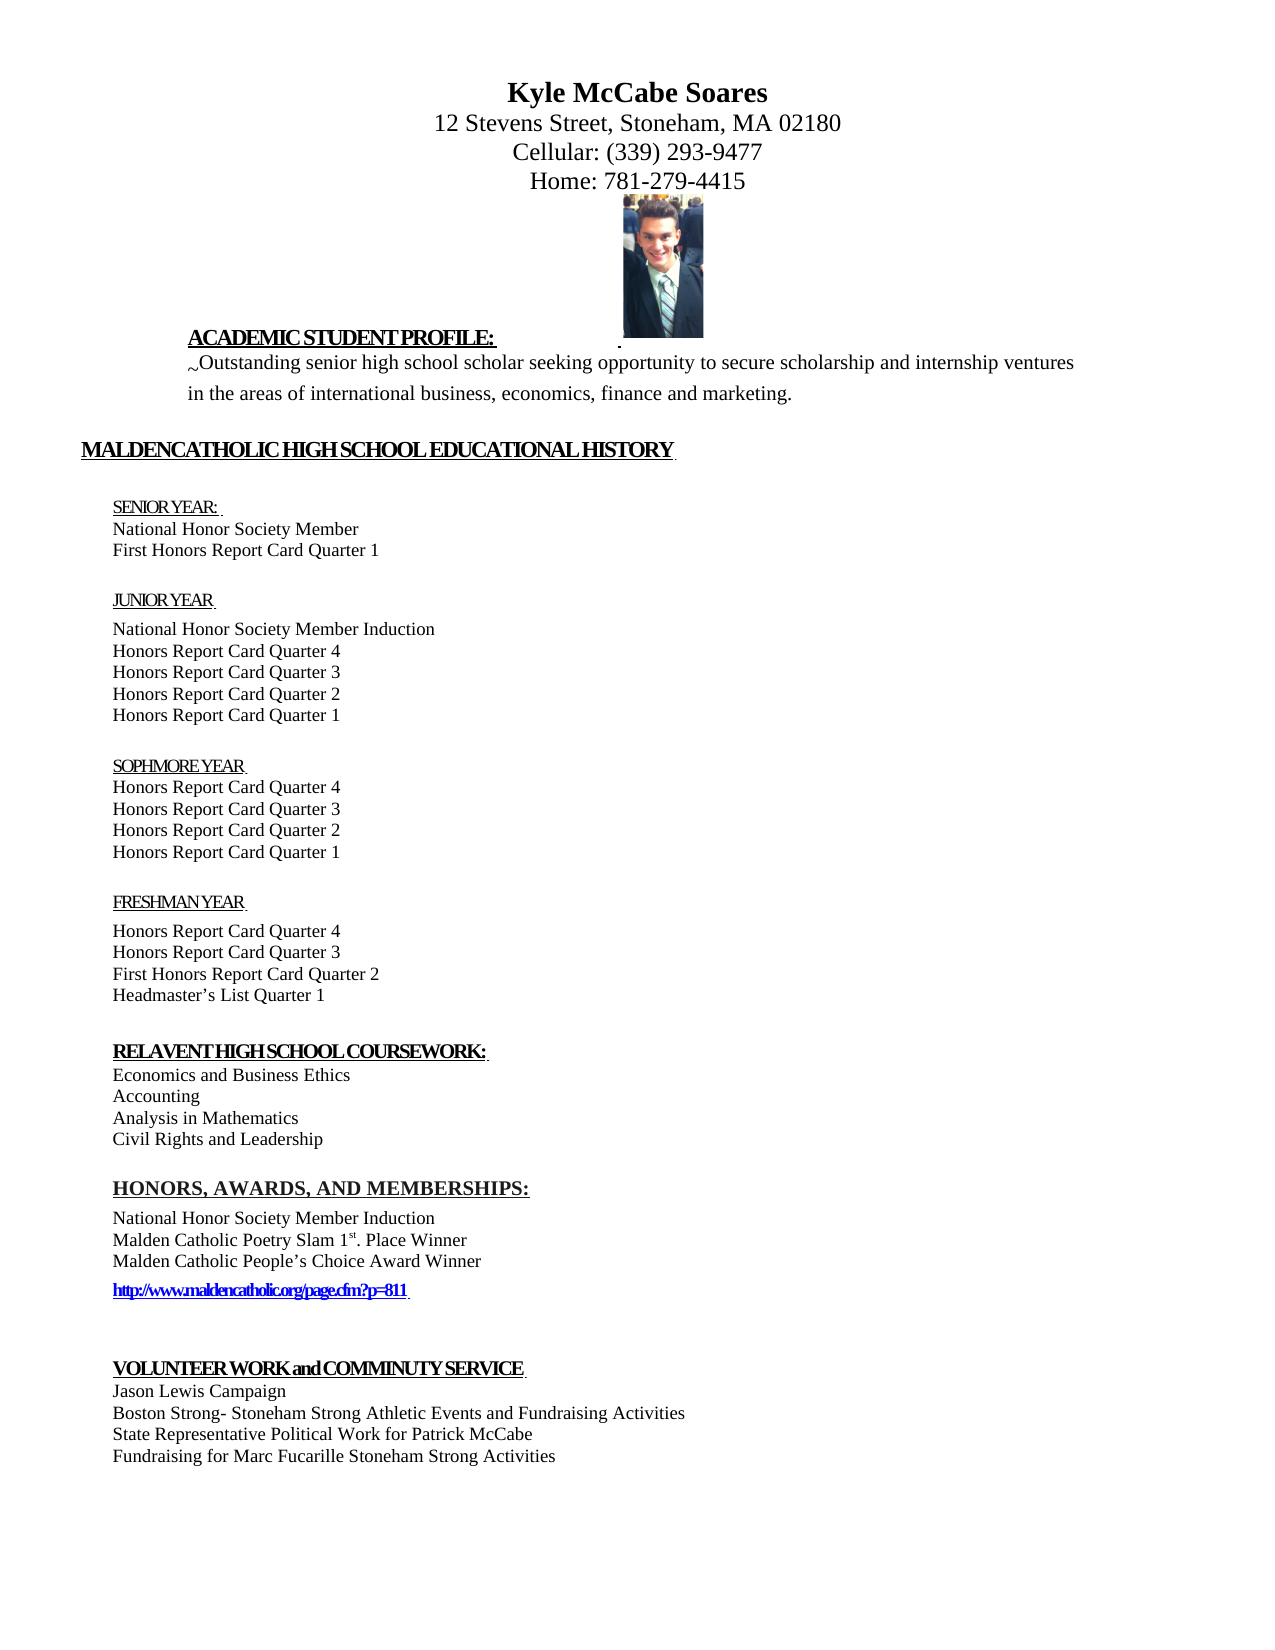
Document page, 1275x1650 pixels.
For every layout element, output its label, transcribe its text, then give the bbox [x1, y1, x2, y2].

text Honors Report Card Quarter 1 [112, 704, 1087, 726]
text Civil Rights and Leadership [112, 1128, 1087, 1150]
text VOLUNTEER WORK and COMMINUTY SERVICE [112, 1349, 1087, 1380]
text Honors Report Card Quarter 4 [112, 913, 1087, 941]
text Honors Report Card Quarter 3 [112, 798, 1087, 819]
text SOPHMORE YEAR [112, 747, 1087, 776]
text MALDENCATHOLIC HIGH SCHOOL EDUCATIONAL HISTORY [75, 429, 1087, 463]
text Accounting [112, 1085, 1087, 1107]
text National Honor Society Member Induction [112, 1200, 1087, 1229]
text Honors Report Card Quarter 4 [112, 640, 1087, 661]
text Headmaster’s List Quarter 1 [112, 984, 1087, 1006]
text Honors Report Card Quarter 2 [112, 819, 1087, 841]
text Honors Report Card Quarter 3 [112, 661, 1087, 683]
text Analysis in Mathematics [112, 1107, 1087, 1128]
text First Honors Report Card Quarter 2 [112, 963, 1087, 984]
text JUNIOR YEAR [112, 582, 1087, 611]
text First Honors Report Card Quarter 1 [112, 539, 1087, 561]
text Boston Strong- Stoneham Strong Athletic Events and Fundraising Activities [112, 1402, 1087, 1423]
text National Honor Society Member Induction [112, 611, 1087, 640]
text Malden Catholic Poetry Slam 1st. Place Winner [112, 1229, 1087, 1250]
text ACADEMIC STUDENT PROFILE: [187, 195, 1087, 350]
text http://www.maldencatholic.org/page.cfm?p=811 [112, 1272, 1087, 1301]
text ~Outstanding senior high school scholar seeking opportunity to secure scholarship and internship ventures in the areas of international business, economics, finance and marketing. [187, 350, 1087, 405]
text National Honor Society Member [112, 518, 1087, 539]
text State Representative Political Work for Patrick McCabe [112, 1423, 1087, 1445]
text FRESHMAN YEAR [112, 884, 1087, 913]
text Economics and Business Ethics [112, 1063, 1087, 1085]
text Honors Report Card Quarter 2 [112, 683, 1087, 704]
picture [623, 194, 704, 338]
text Honors Report Card Quarter 3 [112, 941, 1087, 963]
text Malden Catholic People’s Choice Award Winner [112, 1250, 1087, 1272]
text Fundraising for Marc Fucarille Stoneham Strong Activities [112, 1445, 1087, 1466]
text HONORS, AWARDS, AND MEMBERSHIPS: [112, 1176, 1087, 1200]
text Jason Lewis Campaign [112, 1380, 1087, 1402]
text Honors Report Card Quarter 4 [112, 776, 1087, 798]
text RELAVENT HIGH SCHOOL COURSEWORK: [112, 1032, 1087, 1063]
text SENIOR YEAR: [112, 489, 1087, 518]
text Honors Report Card Quarter 1 [112, 841, 1087, 862]
